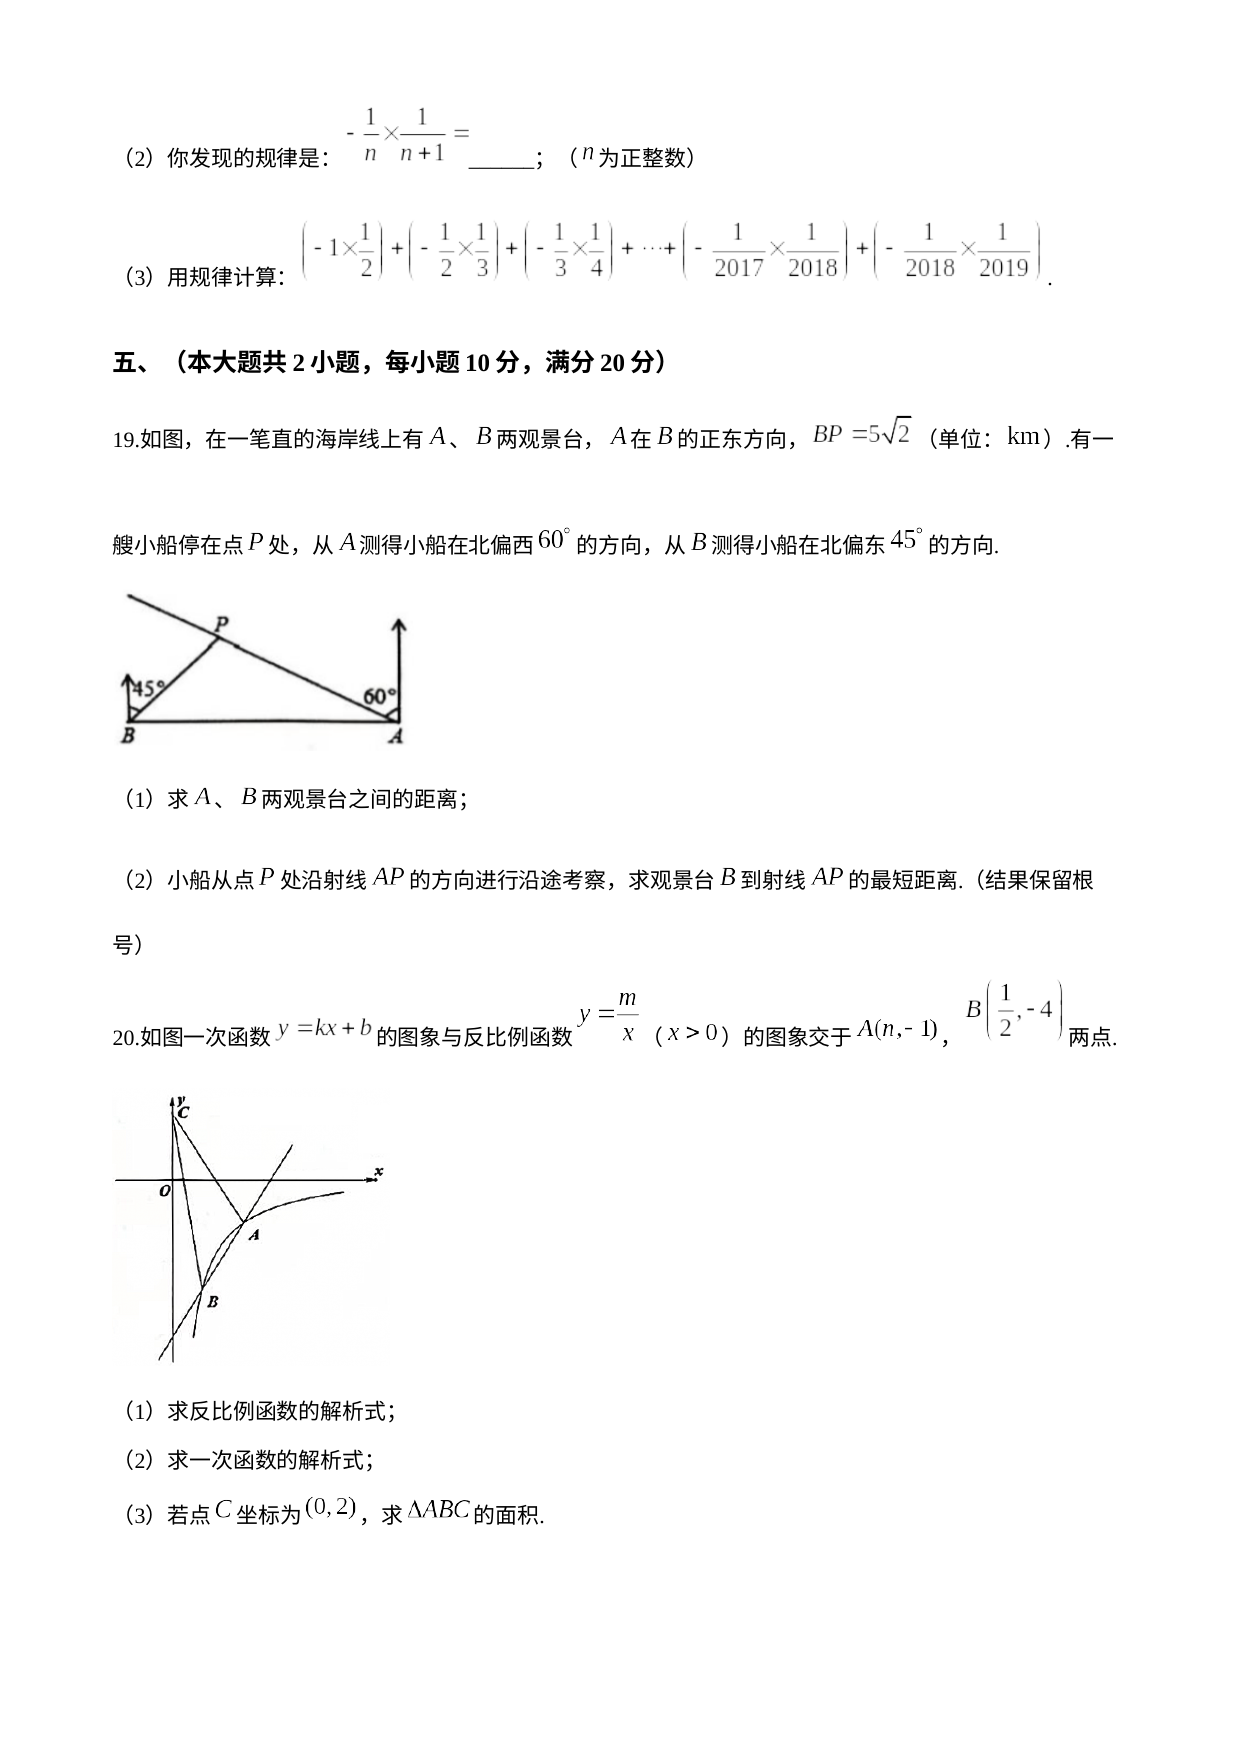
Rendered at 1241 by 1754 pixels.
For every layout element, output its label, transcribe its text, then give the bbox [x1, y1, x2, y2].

picture [112, 1088, 390, 1366]
text （3）用规律计算：. [112, 215, 1128, 313]
text （2）你发现的规律是：______；（为正整数） [112, 102, 1128, 199]
text （2）小船从点处沿射线的方向进行沿途考察，求观景台到射线的最短距离.（结果保留根号） [112, 846, 1128, 960]
text 19.如图，在一笔直的海岸线上有、两观景台，在的正东方向，（单位：）.有一艘小船停在点处，从测得小船在北偏西的方向，从测得小船在北偏东的方向. [112, 412, 1128, 574]
text 五、（本大题共2小题，每小题10分，满分20分） [112, 328, 1128, 393]
picture [112, 589, 415, 751]
text （2）求一次函数的解析式； [112, 1442, 1128, 1475]
text （3）若点坐标为，求的面积. [112, 1491, 1128, 1556]
text （1）求、两观景台之间的距离； [112, 765, 1128, 830]
text 20.如图一次函数的图象与反比例函数（）的图象交于，两点. [112, 976, 1128, 1073]
text （1）求反比例函数的解析式； [112, 1394, 1128, 1426]
